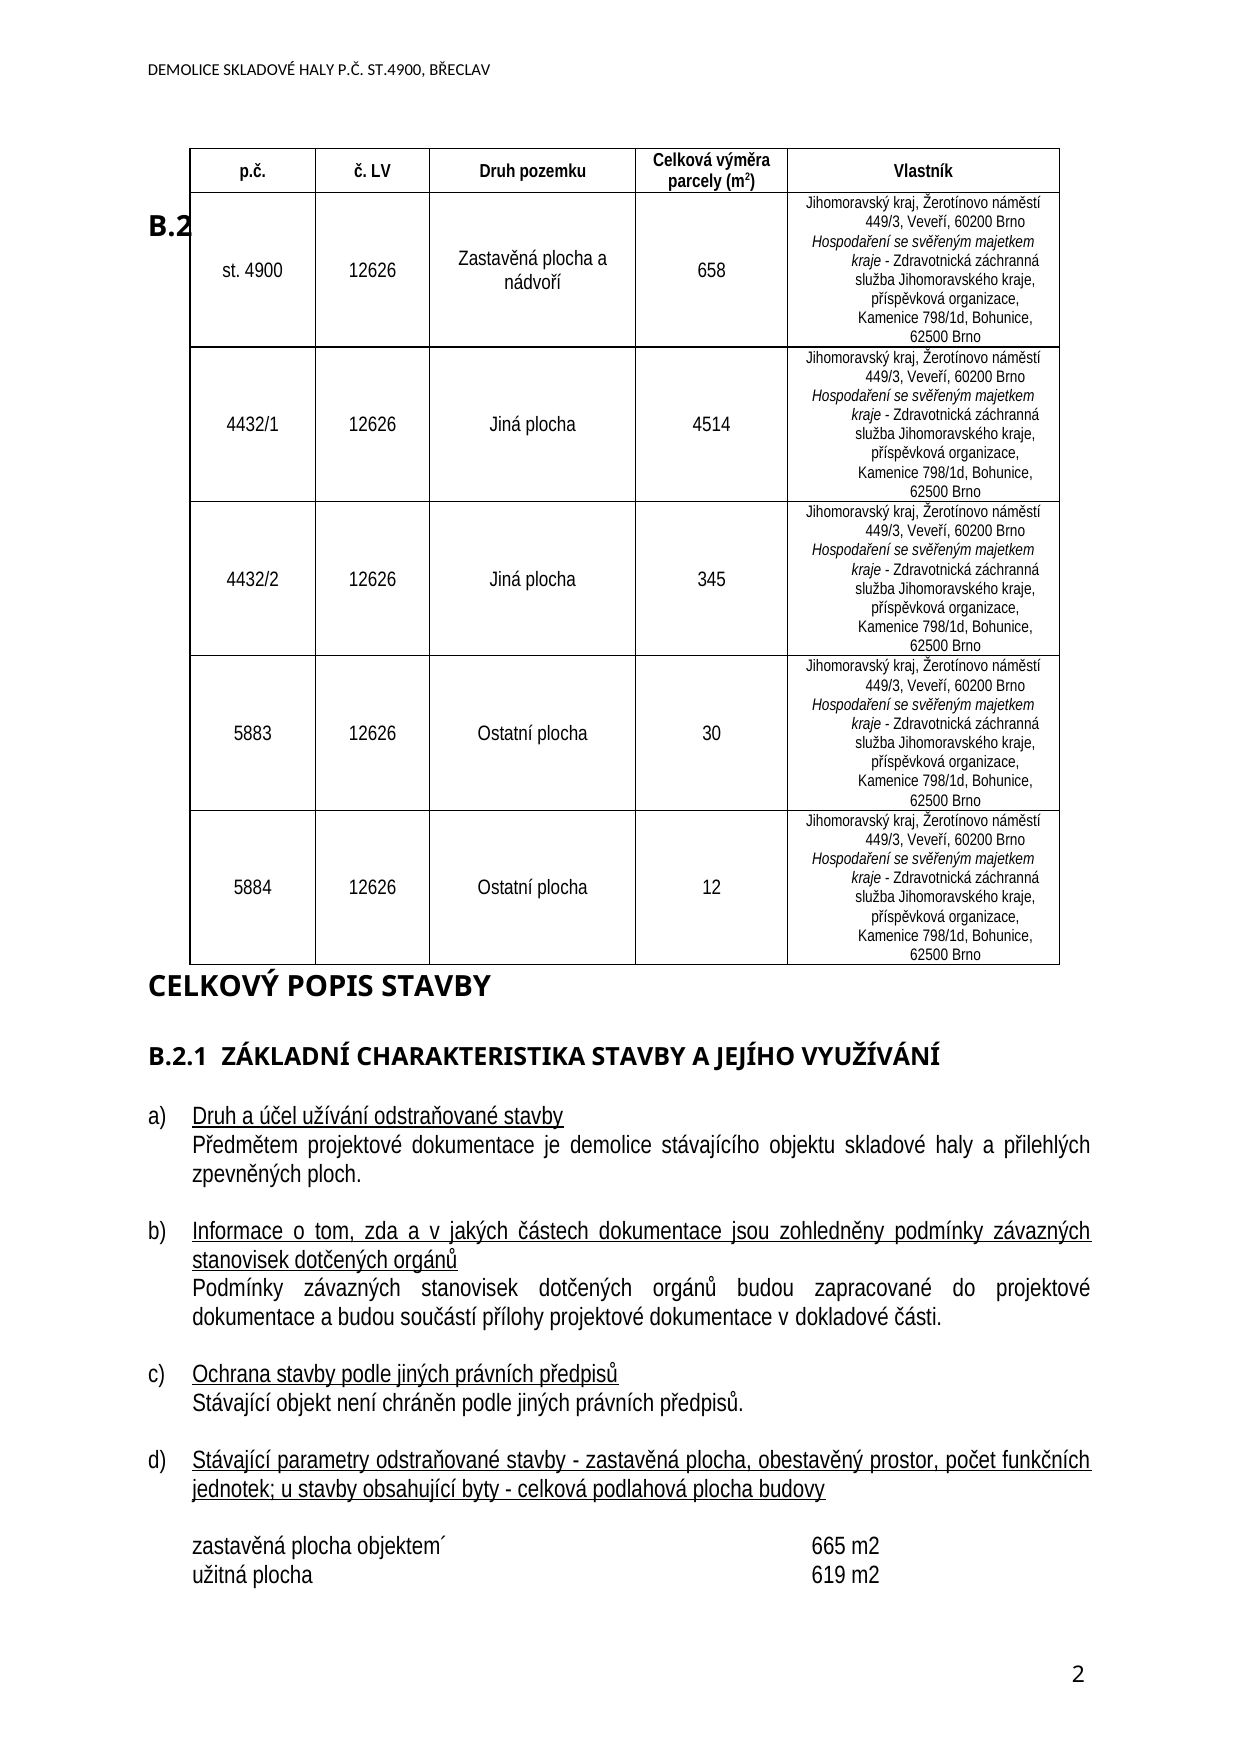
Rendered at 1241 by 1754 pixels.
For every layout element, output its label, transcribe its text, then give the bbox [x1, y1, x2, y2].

table_cell 12626 [316, 193, 429, 346]
table_cell 12 [636, 811, 787, 964]
list CELKOVÝ POPIS STAVBY [148, 205, 1092, 1004]
text Stávající objekt není chráněn podle jiných právních předpisů. [192, 1388, 1092, 1416]
table_header č. LV [316, 149, 429, 192]
list Informace o tom, zda a v jakých částech dokumentace jsou zohledněny podmínky závazných stanovisek dotčených orgánů [148, 1216, 1092, 1273]
table_cell Jihomoravský kraj, Žerotínovo náměstí 449/3, Veveří, 60200 Brno Hospodaření se svěřeným majetkem kraje - Zdravotnická záchranná služba Jihomoravského kraje, příspěvková organizace, Kamenice 798/1d, Bohunice, 62500 Brno [788, 656, 1059, 809]
text užitná plocha 619 m2 [192, 1560, 1092, 1588]
table_cell 658 [636, 193, 787, 346]
table_cell 30 [636, 656, 787, 809]
table_cell 5884 [191, 811, 315, 964]
list Stávající parametry odstraňované stavby - zastavěná plocha, obestavěný prostor, počet funkčních jednotek; u stavby obsahující byty - celková podlahová plocha budovy [148, 1445, 1092, 1502]
list Druh a účel užívání odstraňované stavby [148, 1101, 1092, 1130]
table_cell 12626 [316, 811, 429, 964]
table_cell Ostatní plocha [430, 656, 635, 809]
table_cell 4432/1 [191, 348, 315, 501]
text Předmětem projektové dokumentace je demolice stávajícího objektu skladové haly a přilehlých zpevněných ploch. [192, 1130, 1092, 1187]
table_header Druh pozemku [430, 149, 635, 192]
table_cell 12626 [316, 502, 429, 655]
table_cell Jihomoravský kraj, Žerotínovo náměstí 449/3, Veveří, 60200 Brno Hospodaření se svěřeným majetkem kraje - Zdravotnická záchranná služba Jihomoravského kraje, příspěvková organizace, Kamenice 798/1d, Bohunice, 62500 Brno [788, 348, 1059, 501]
table_cell st. 4900 [191, 193, 315, 346]
table_cell 345 [636, 502, 787, 655]
table_header Celková výměra parcely (m2) [636, 149, 787, 192]
table_cell Jihomoravský kraj, Žerotínovo náměstí 449/3, Veveří, 60200 Brno Hospodaření se svěřeným majetkem kraje - Zdravotnická záchranná služba Jihomoravského kraje, příspěvková organizace, Kamenice 798/1d, Bohunice, 62500 Brno [788, 502, 1059, 655]
table_cell Jihomoravský kraj, Žerotínovo náměstí 449/3, Veveří, 60200 Brno Hospodaření se svěřeným majetkem kraje - Zdravotnická záchranná služba Jihomoravského kraje, příspěvková organizace, Kamenice 798/1d, Bohunice, 62500 Brno [788, 811, 1059, 964]
table_cell Zastavěná plocha a nádvoří [430, 193, 635, 346]
table_cell Jiná plocha [430, 348, 635, 501]
table_cell 5883 [191, 656, 315, 809]
text zastavěná plocha objektem´ 665 m2 [192, 1531, 1092, 1560]
table_header Vlastník [788, 149, 1059, 192]
text Podmínky závazných stanovisek dotčených orgánů budou zapracované do projektové dokumentace a budou součástí přílohy projektové dokumentace v dokladové části. [192, 1273, 1092, 1331]
table_cell Jihomoravský kraj, Žerotínovo náměstí 449/3, Veveří, 60200 Brno Hospodaření se svěřeným majetkem kraje - Zdravotnická záchranná služba Jihomoravského kraje, příspěvková organizace, Kamenice 798/1d, Bohunice, 62500 Brno [788, 193, 1059, 346]
table_cell 12626 [316, 348, 429, 501]
list ZÁKLADNÍ CHARAKTERISTIKA STAVBY A JEJÍHO VYUŽÍVÁNÍ [148, 1039, 1092, 1073]
table_cell Jiná plocha [430, 502, 635, 655]
table_cell 12626 [316, 656, 429, 809]
table_cell 4432/2 [191, 502, 315, 655]
list Ochrana stavby podle jiných právních předpisů [148, 1359, 1092, 1388]
table_header p.č. [191, 149, 315, 192]
table_cell 4514 [636, 348, 787, 501]
table_cell Ostatní plocha [430, 811, 635, 964]
